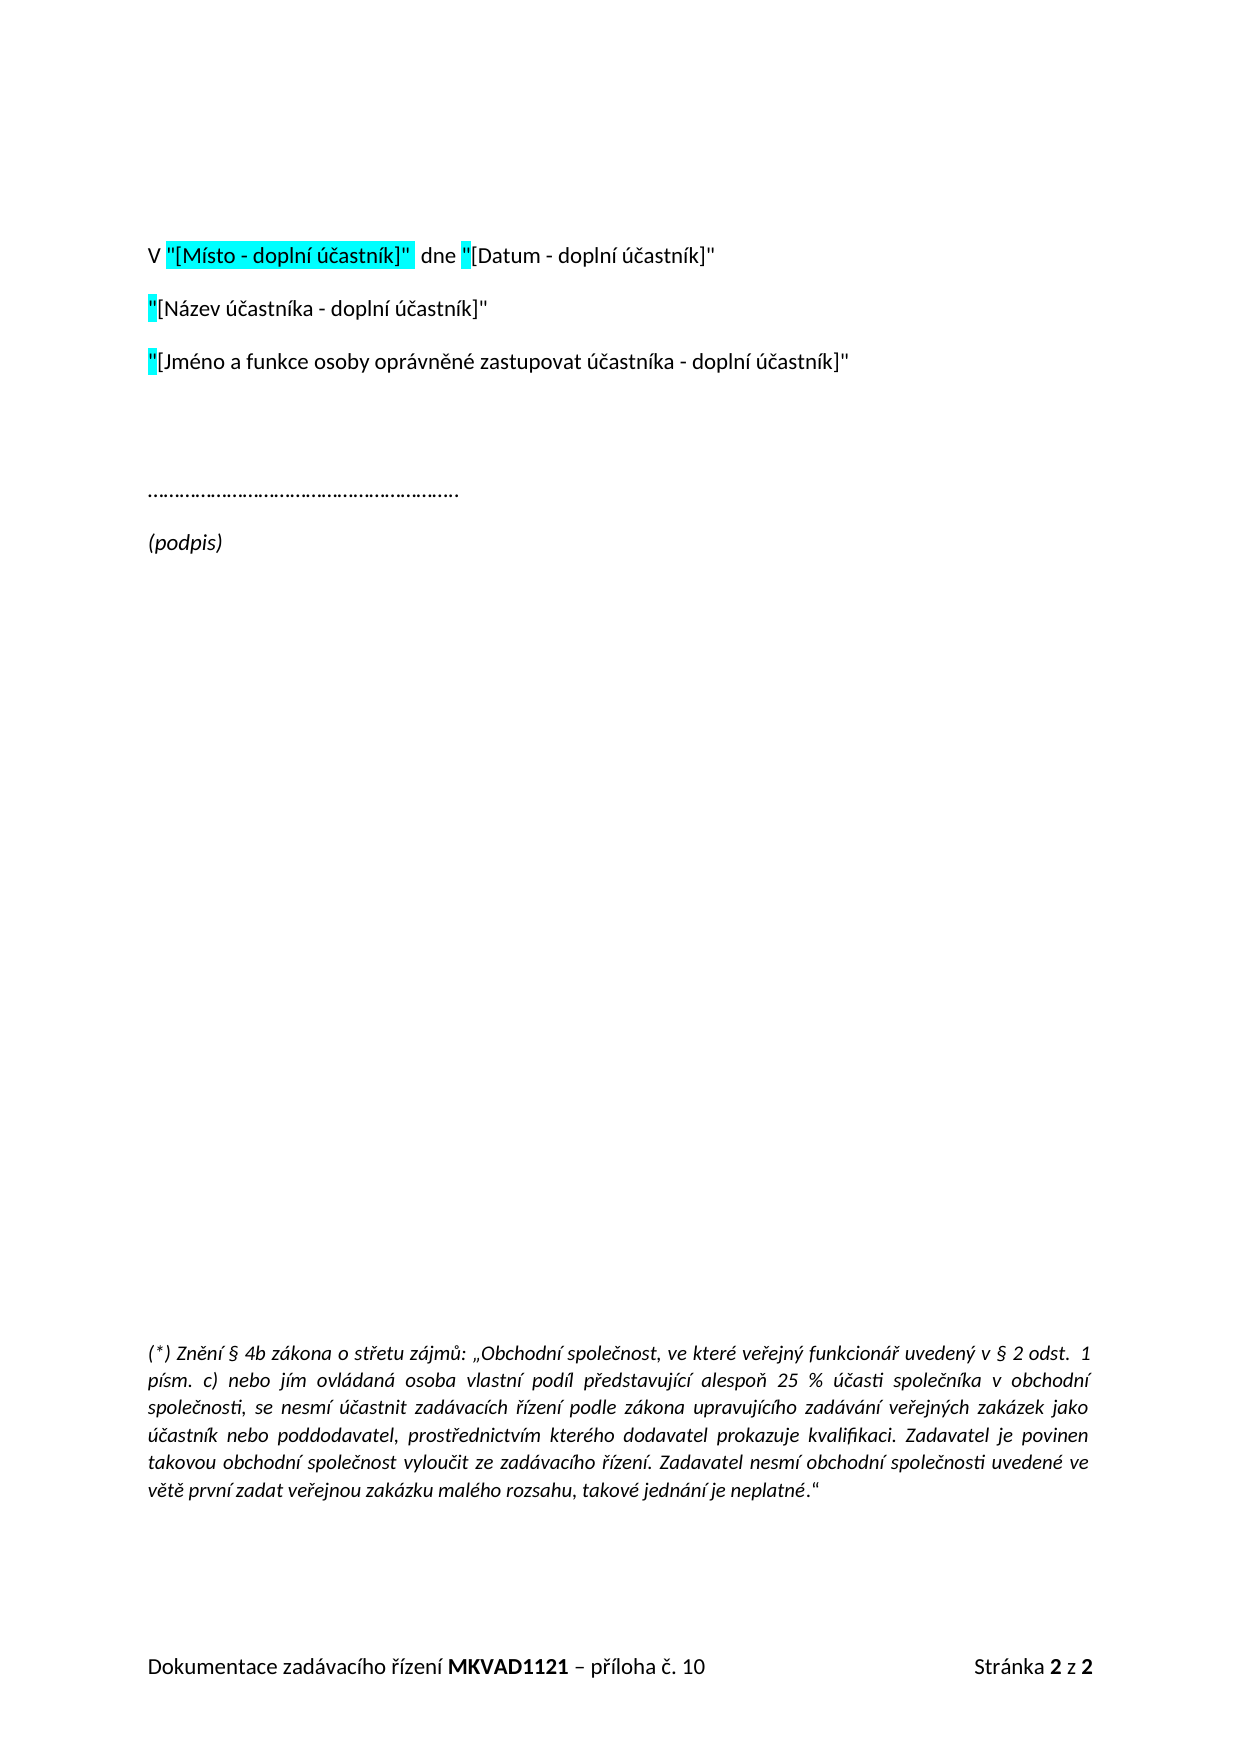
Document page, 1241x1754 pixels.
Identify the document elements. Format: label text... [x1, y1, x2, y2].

text V dne [471, 241, 1093, 269]
text (*) Znění § 4b zákona o střetu zájmů: „Obchodní společnost, ve které veřejný funkcionář uvedený v § 2 odst. 1 písm. c) nebo jím ovládaná osoba vlastní podíl představující alespoň 25 % účasti společníka v obchodní společnosti, se nesmí účastnit zadávacích řízení podle zákona upravujícího zadávání veřejných zakázek jako účastník nebo poddodavatel, prostřednictvím kterého dodavatel prokazuje kvalifikaci. Zadavatel je povinen takovou obchodní společnost vyloučit ze zadávacího řízení. Zadavatel nesmí obchodní společnosti uvedené ve větě první zadat veřejnou zakázku malého rozsahu, takové jednání je neplatné.“ [148, 1340, 1093, 1502]
text ………………………………………………….. [148, 475, 1093, 503]
text (podpis) [148, 528, 1093, 556]
text V dne [415, 241, 461, 269]
text V dne [148, 241, 166, 269]
